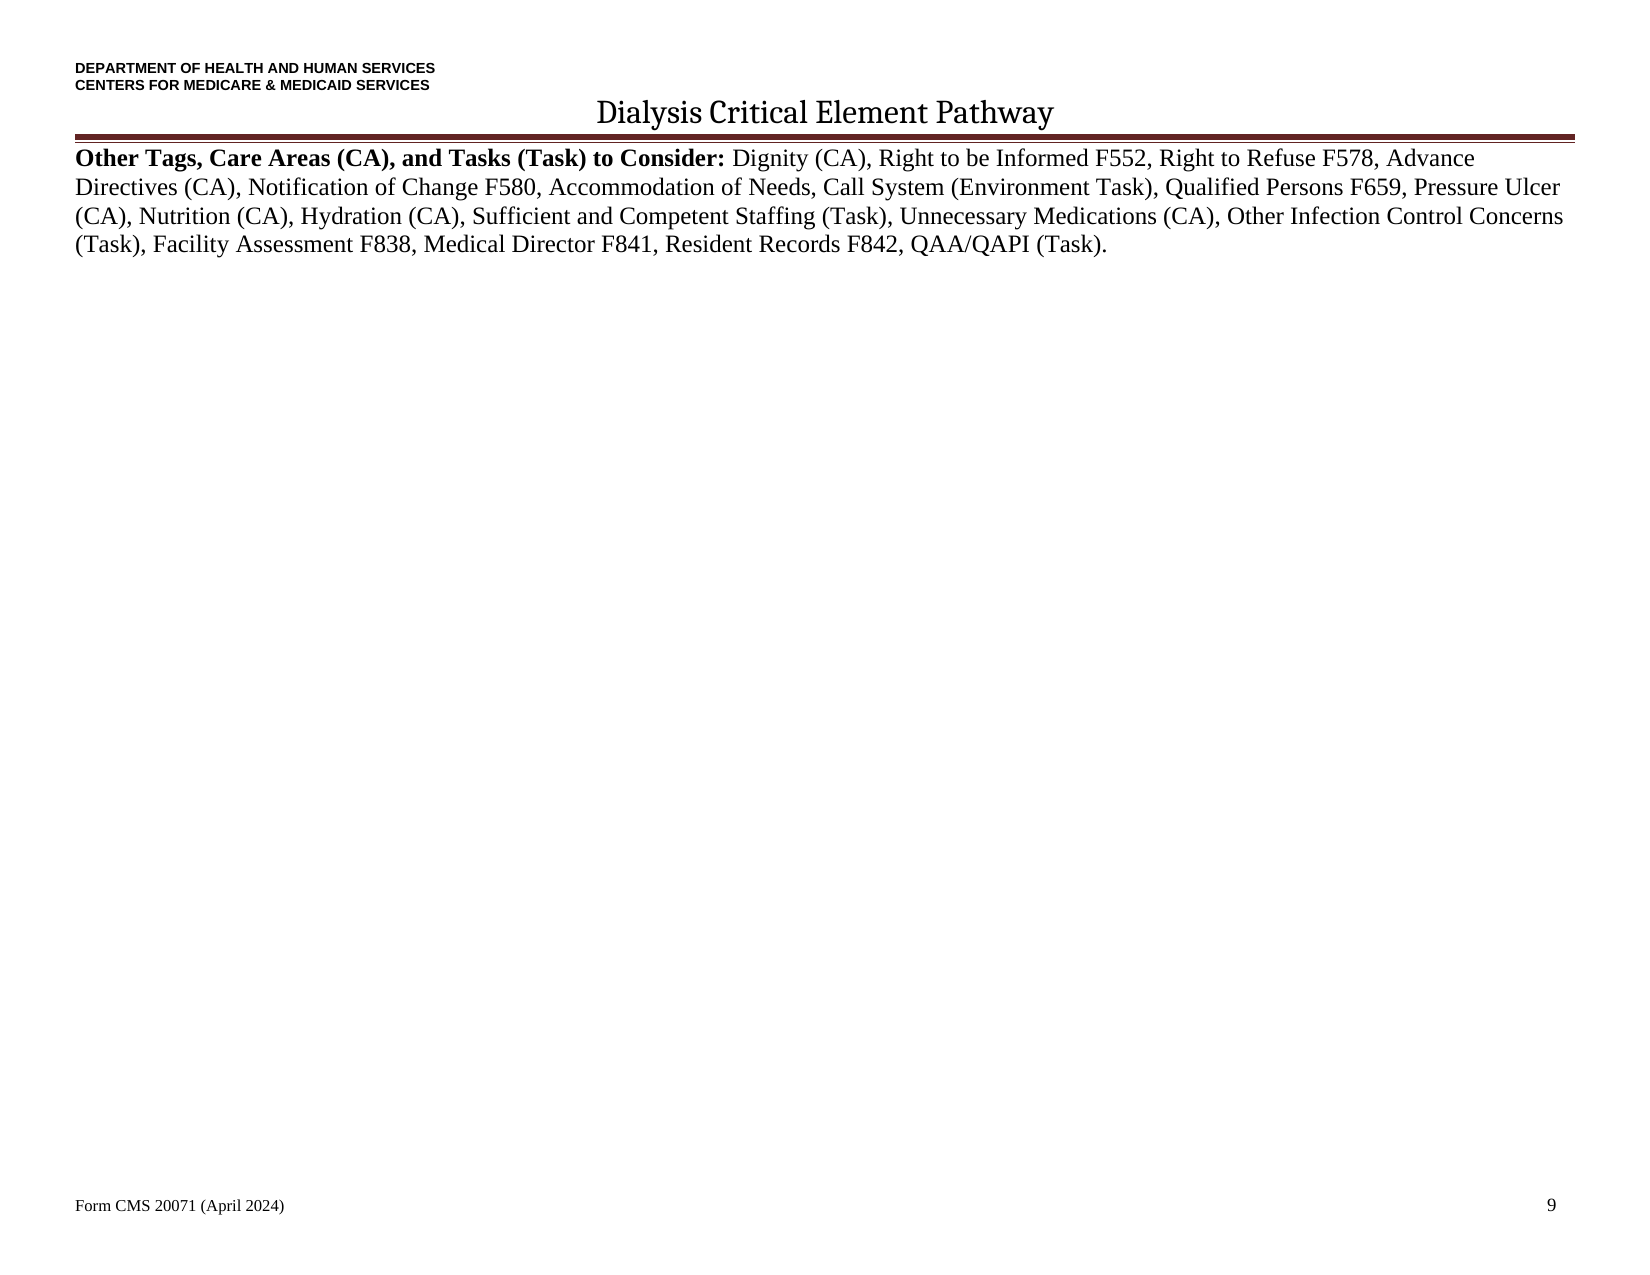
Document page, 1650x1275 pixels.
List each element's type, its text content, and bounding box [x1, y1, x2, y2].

text Other Tags, Care Areas (CA), and Tasks (Task) to Consider: Dignity (CA), Right to be Informed F552, Right to Refuse F578, Advance Directives (CA), Notification of Change F580, Accommodation of Needs, Call System (Environment Task), Qualified Persons F659, Pressure Ulcer (CA), Nutrition (CA), Hydration (CA), Sufficient and Competent Staffing (Task), Unnecessary Medications (CA), Other Infection Control Concerns (Task), Facility Assessment F838, Medical Director F841, Resident Records F842, QAA/QAPI (Task). [75, 143, 1575, 258]
